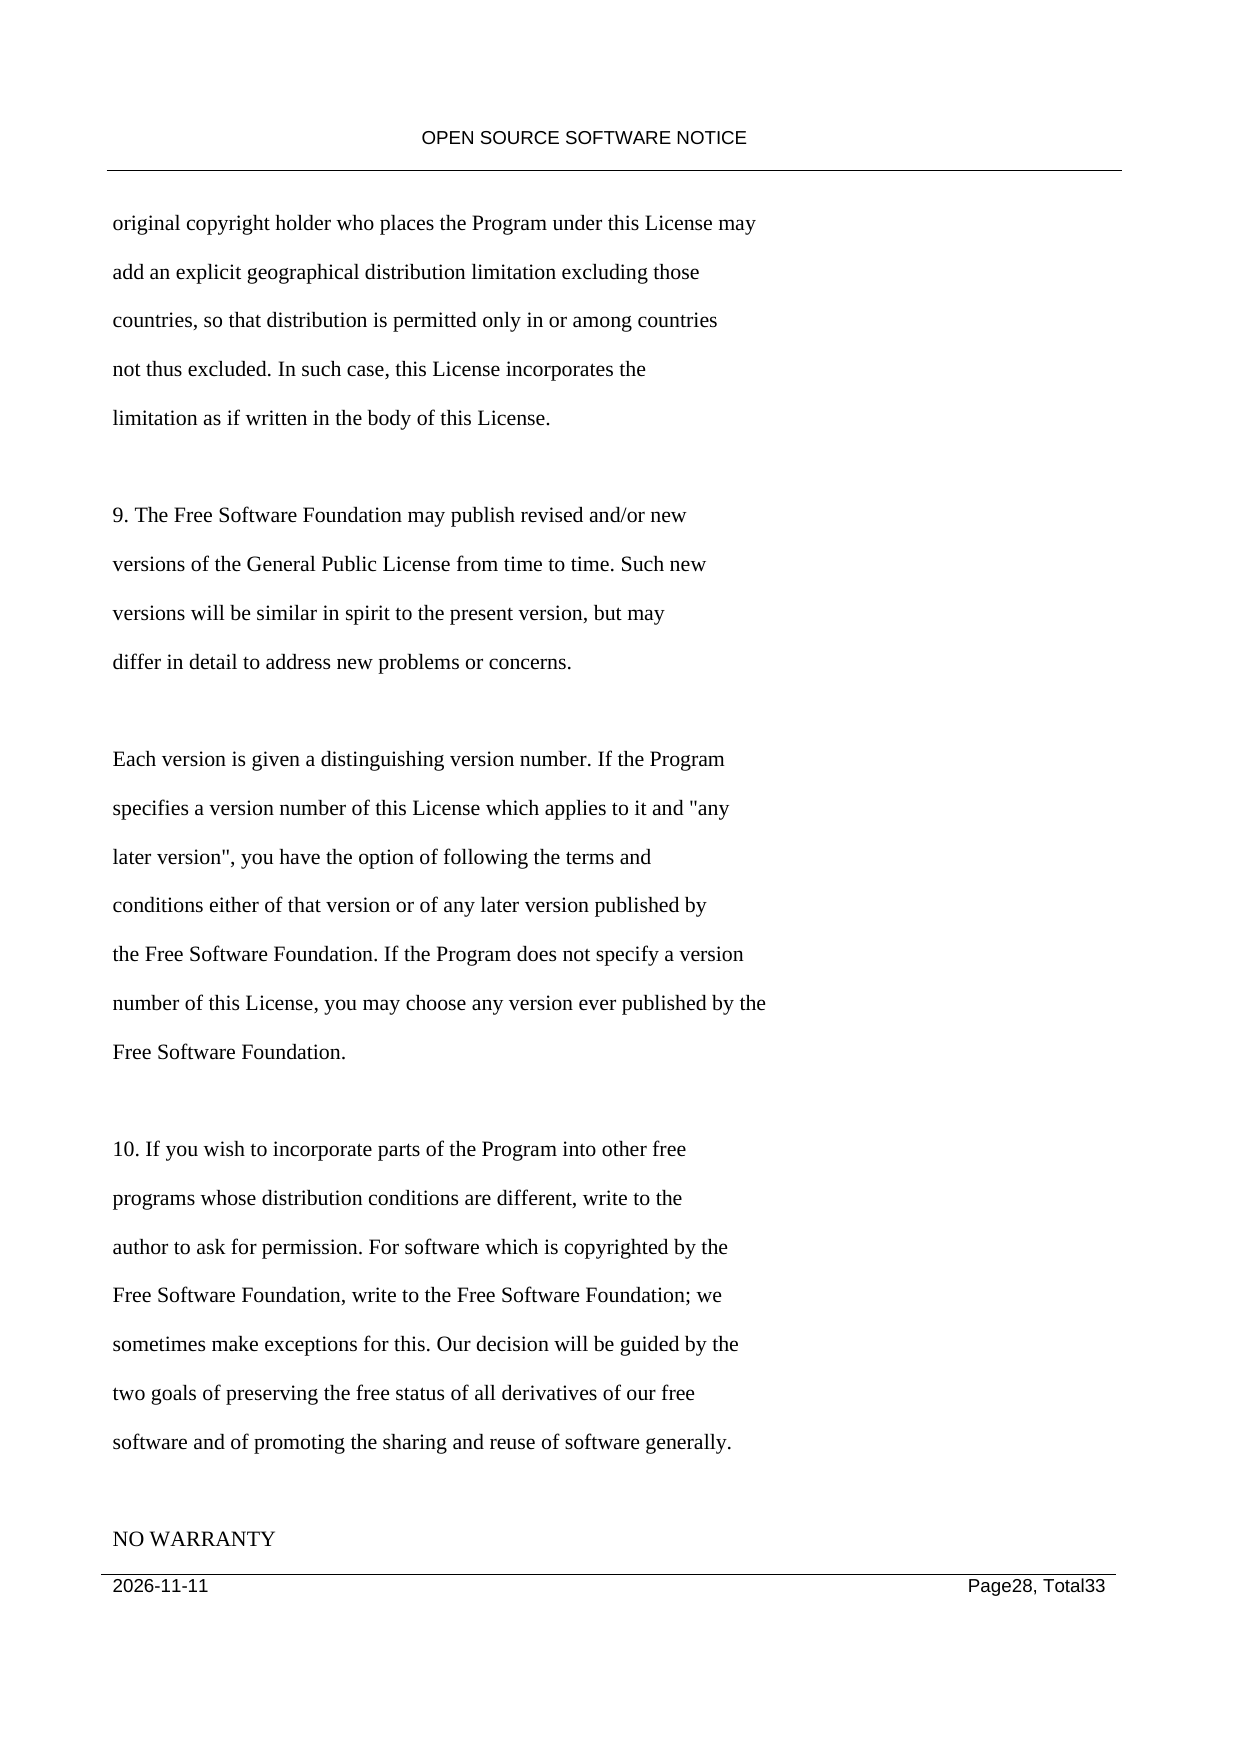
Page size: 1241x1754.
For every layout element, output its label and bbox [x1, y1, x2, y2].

text [112, 206, 1128, 1555]
